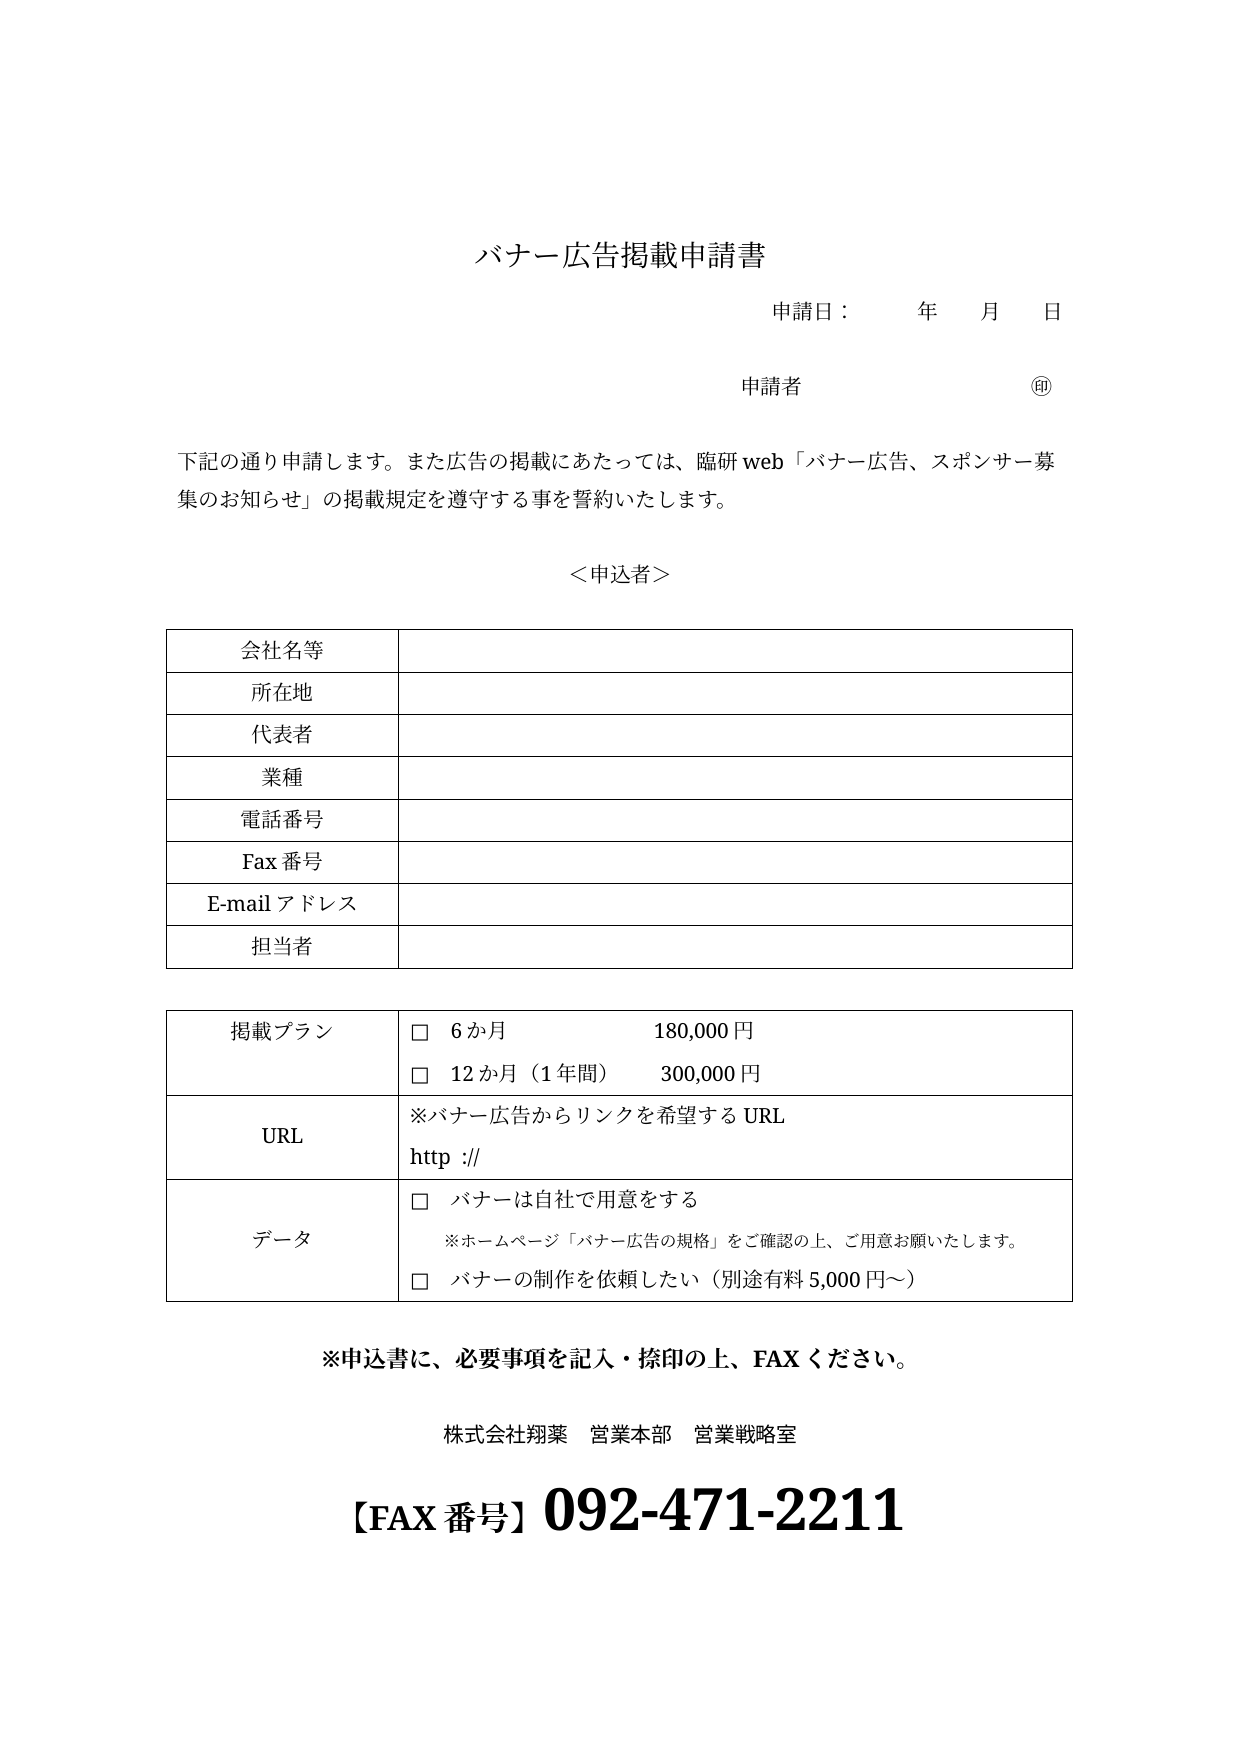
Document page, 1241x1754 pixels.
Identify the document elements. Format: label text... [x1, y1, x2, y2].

table_cell [399, 757, 1072, 798]
table_header [399, 630, 1072, 672]
table_cell 業種 [167, 757, 398, 798]
text 下記の通り申請します。また広告の掲載にあたっては、臨研web「バナー広告、スポンサー募集のお知らせ」の掲載規定を遵守する事を誓約いたします。 [177, 442, 1063, 517]
table_cell 電話番号 [167, 800, 398, 841]
table_cell □ バナーは自社で用意をする ※ホームページ「バナー広告の規格」をご確認の上、ご用意お願いたします。 □ バナーの制作を依頼したい（別途有料5,000円～） [399, 1180, 1072, 1301]
text バナー広告掲載申請書 [177, 217, 1063, 292]
text 株式会社翔薬 営業本部 営業戦略室 [177, 1414, 1063, 1452]
table_cell E-mailアドレス [167, 884, 398, 925]
table_cell 担当者 [167, 926, 398, 968]
table_cell 代表者 [167, 715, 398, 756]
text ＜申込者＞ [177, 554, 1063, 592]
table_cell URL [167, 1096, 398, 1179]
table_cell [399, 884, 1072, 925]
table_cell 所在地 [167, 673, 398, 714]
table_cell [399, 715, 1072, 756]
table_cell ※バナー広告からリンクを希望するURL http :// [399, 1096, 1072, 1179]
table_cell データ [167, 1180, 398, 1301]
text ※申込書に、必要事項を記入・捺印の上、FAXください。 [177, 1339, 1063, 1377]
table_header □ 6か月 180,000円 □ 12か月（1年間） 300,000円 [399, 1011, 1072, 1094]
table_cell [399, 842, 1072, 883]
text 申請者 ㊞ [177, 367, 1063, 404]
table_cell [399, 926, 1072, 968]
table_header 掲載プラン [167, 1011, 398, 1094]
text 申請日： 年 月 日 [177, 292, 1063, 329]
table_header 会社名等 [167, 630, 398, 672]
table_cell [399, 673, 1072, 714]
table_cell [399, 800, 1072, 841]
text 【FAX番号】092-471-2211 [177, 1452, 1063, 1564]
table_cell Fax番号 [167, 842, 398, 883]
